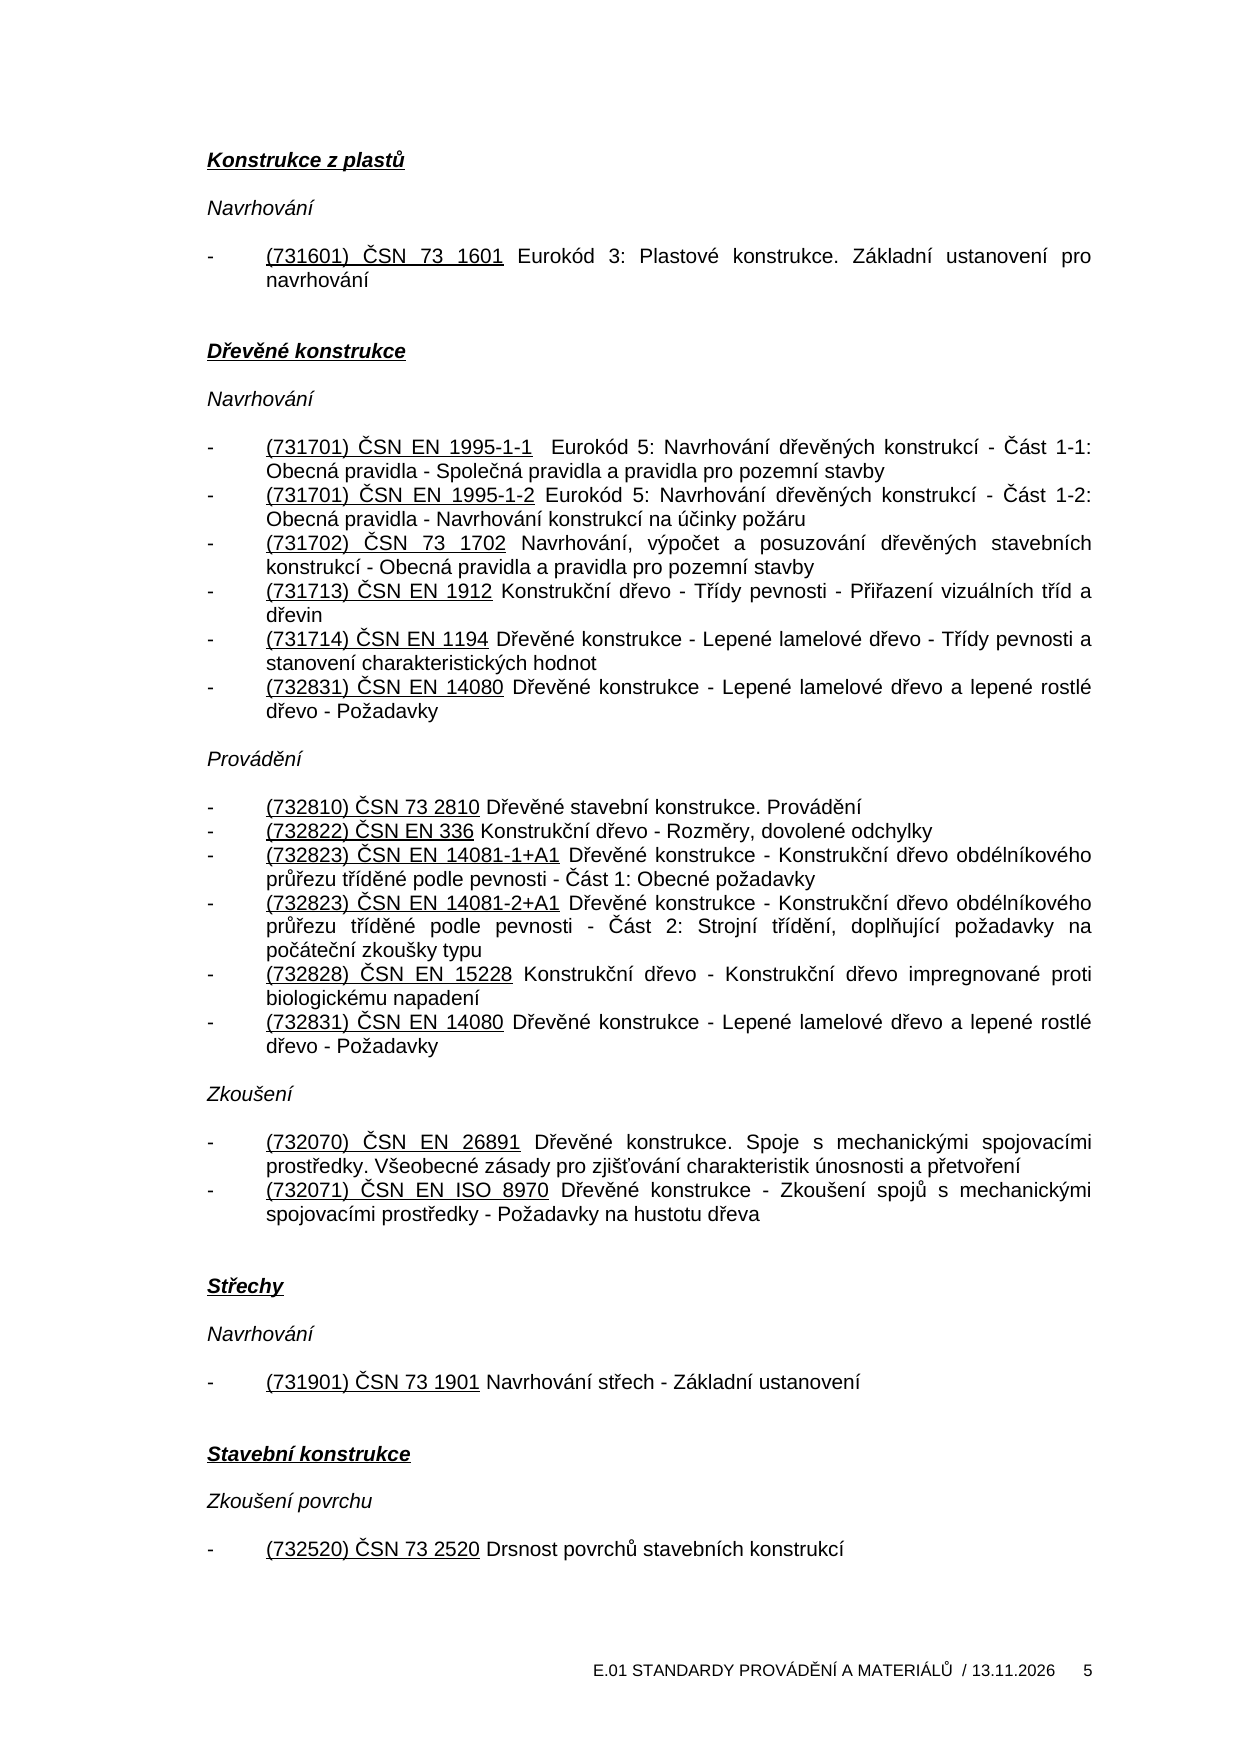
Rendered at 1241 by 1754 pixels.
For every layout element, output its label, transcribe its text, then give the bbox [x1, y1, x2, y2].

list (732070) ČSN EN 26891 Dřevěné konstrukce. Spoje s mechanickými spojovacími prostředky. Všeobecné zásady pro zjišťování charakteristik únosnosti a přetvoření [207, 1130, 1092, 1178]
list (731702) ČSN 73 1702 Navrhování, výpočet a posuzování dřevěných stavebních konstrukcí - Obecná pravidla a pravidla pro pozemní stavby [207, 531, 1092, 579]
text Navrhování [207, 387, 1092, 411]
list (732071) ČSN EN ISO 8970 Dřevěné konstrukce - Zkoušení spojů s mechanickými spojovacími prostředky - Požadavky na hustotu dřeva [207, 1178, 1092, 1226]
list (731701) ČSN EN 1995-1-2 Eurokód 5: Navrhování dřevěných konstrukcí - Část 1-2: Obecná pravidla - Navrhování konstrukcí na účinky požáru [207, 483, 1092, 531]
list (732520) ČSN 73 2520 Drsnost povrchů stavebních konstrukcí [207, 1537, 1092, 1561]
text Zkoušení [207, 1082, 1092, 1106]
text Navrhování [207, 1322, 1092, 1346]
list (731714) ČSN EN 1194 Dřevěné konstrukce - Lepené lamelové dřevo - Třídy pevnosti a stanovení charakteristických hodnot [207, 627, 1092, 675]
text Střechy [207, 1274, 1092, 1298]
text Zkoušení povrchu [207, 1489, 1092, 1513]
list (732823) ČSN EN 14081-1+A1 Dřevěné konstrukce - Konstrukční dřevo obdélníkového průřezu tříděné podle pevnosti - Část 1: Obecné požadavky [207, 842, 1092, 890]
list (732810) ČSN 73 2810 Dřevěné stavební konstrukce. Provádění [207, 794, 1092, 818]
list (731713) ČSN EN 1912 Konstrukční dřevo - Třídy pevnosti - Přiřazení vizuálních tříd a dřevin [207, 579, 1092, 627]
text Navrhování [207, 196, 1092, 219]
list (732831) ČSN EN 14080 Dřevěné konstrukce - Lepené lamelové dřevo a lepené rostlé dřevo - Požadavky [207, 1010, 1092, 1058]
list (731701) ČSN EN 1995-1-1 Eurokód 5: Navrhování dřevěných konstrukcí - Část 1-1: Obecná pravidla - Společná pravidla a pravidla pro pozemní stavby [207, 435, 1092, 483]
list (732823) ČSN EN 14081-2+A1 Dřevěné konstrukce - Konstrukční dřevo obdélníkového průřezu tříděné podle pevnosti - Část 2: Strojní třídění, doplňující požadavky na počáteční zkoušky typu [207, 890, 1092, 962]
text Stavební konstrukce [207, 1441, 1092, 1465]
text Provádění [207, 747, 1092, 771]
list (731901) ČSN 73 1901 Navrhování střech - Základní ustanovení [207, 1369, 1092, 1393]
text Dřevěné konstrukce [207, 339, 1092, 363]
list (732822) ČSN EN 336 Konstrukční dřevo - Rozměry, dovolené odchylky [207, 818, 1092, 842]
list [207, 243, 1092, 291]
list (732828) ČSN EN 15228 Konstrukční dřevo - Konstrukční dřevo impregnované proti biologickému napadení [207, 962, 1092, 1010]
text Konstrukce z plastů [207, 148, 1092, 172]
list (732831) ČSN EN 14080 Dřevěné konstrukce - Lepené lamelové dřevo a lepené rostlé dřevo - Požadavky [207, 675, 1092, 723]
